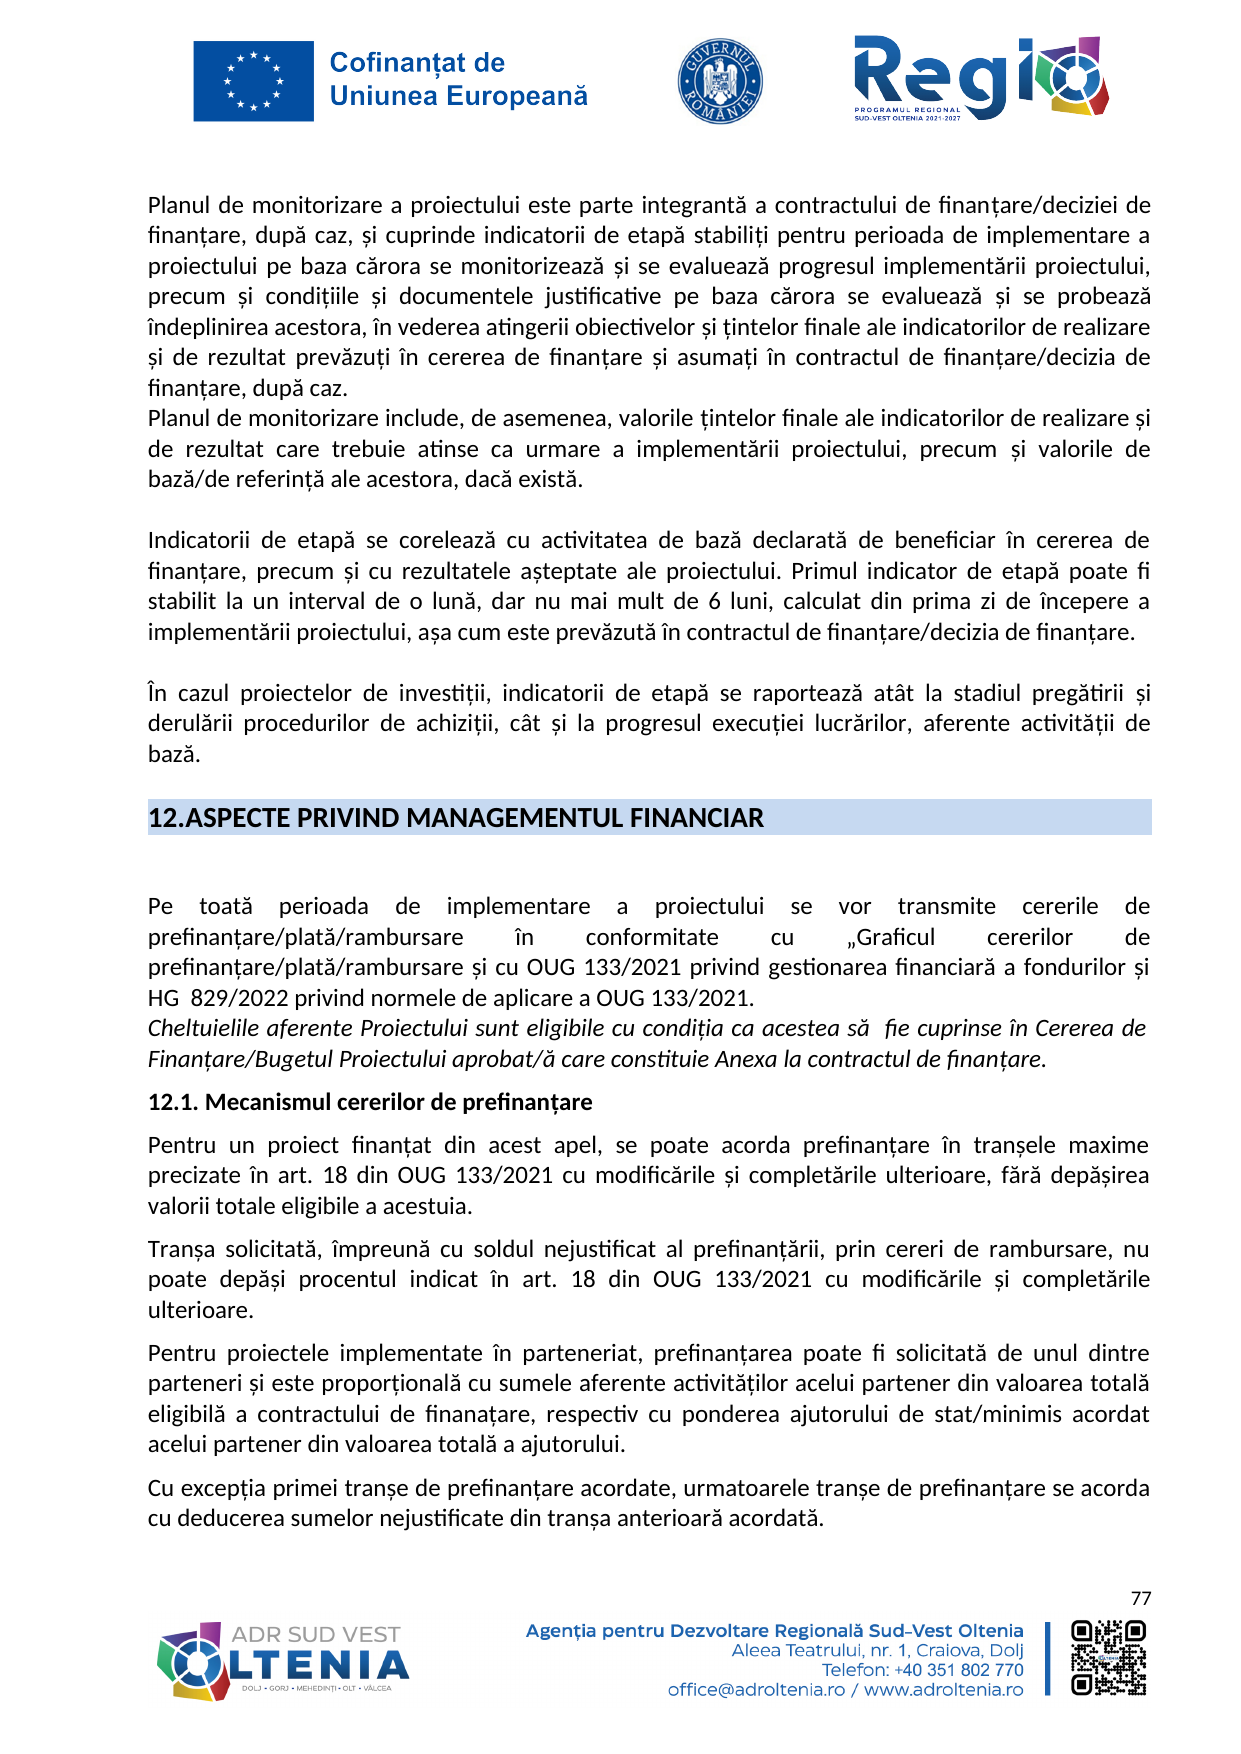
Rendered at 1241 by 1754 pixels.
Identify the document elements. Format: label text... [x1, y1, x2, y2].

text Pentru un proiect finanțat din acest apel, se poate acorda prefinanțare în tranșele maxime precizate în art. 18 din OUG 133/2021 cu modificările și completările ulterioare, fără depășirea valorii totale eligibile a acestuia. [148, 1129, 1152, 1221]
text Planul de monitorizare include, de asemenea, valorile ţintelor finale ale indicatorilor de realizare și de rezultat care trebuie atinse ca urmare a implementării proiectului, precum şi valorile de bază/de referinţă ale acestora, dacă există. [148, 402, 1152, 494]
text Cheltuielile aferente Proiectului sunt eligibile cu condiţia ca acestea să fie cuprinse în Cererea de Finanțare/Bugetul Proiectului aprobat/ă care constituie Anexa la contractul de finanțare. [148, 1012, 1152, 1073]
picture [147, 1611, 1151, 1708]
text Tranșa solicitată, împreună cu soldul nejustificat al prefinanțării, prin cereri de rambursare, nu poate depăși procentul indicat în art. 18 din OUG 133/2021 cu modificările și completările ulterioare. [148, 1233, 1152, 1324]
picture [674, 36, 768, 126]
list ASPECTE PRIVIND MANAGEMENTUL FINANCIAR [148, 799, 1152, 835]
text Pe toată perioada de implementare a proiectului se vor transmite cererile de prefinanțare/plată/rambursare în conformitate cu „Graficul cererilor de prefinanțare/plată/rambursare și cu OUG 133/2021 privind gestionarea financiară a fondurilor și HG 829/2022 privind normele de aplicare a OUG 133/2021. [148, 890, 1152, 1012]
text Cu excepția primei tranșe de prefinanțare acordate, urmatoarele tranșe de prefinanțare se acorda cu deducerea sumelor nejustificate din tranșa anterioară acordată. [148, 1472, 1152, 1533]
text Indicatorii de etapă se corelează cu activitatea de bază declarată de beneficiar în cererea de finanţare, precum şi cu rezultatele aşteptate ale proiectului. Primul indicator de etapă poate fi stabilit la un interval de o lună, dar nu mai mult de 6 luni, calculat din prima zi de începere a implementării proiectului, aşa cum este prevăzută în contractul de finanţare/decizia de finanţare. [148, 524, 1152, 647]
picture [188, 36, 590, 125]
text Pentru proiectele implementate în parteneriat, prefinanțarea poate fi solicitată de unul dintre parteneri și este proporțională cu sumele aferente activităților acelui partener din valoarea totală eligibilă a contractului de finanațare, respectiv cu ponderea ajutorului de stat/minimis acordat acelui partener din valoarea totală a ajutorului. [148, 1337, 1152, 1459]
text Planul de monitorizare a proiectului este parte integrantă a contractului de finanţare/deciziei de finanţare, după caz, şi cuprinde indicatorii de etapă stabiliţi pentru perioada de implementare a proiectului pe baza cărora se monitorizează şi se evaluează progresul implementării proiectului, precum şi condiţiile şi documentele justificative pe baza cărora se evaluează şi se probează îndeplinirea acestora, în vederea atingerii obiectivelor şi ţintelor finale ale indicatorilor de realizare şi de rezultat prevăzuţi în cererea de finanţare şi asumaţi în contractul de finanţare/decizia de finanţare, după caz. [148, 189, 1152, 402]
text În cazul proiectelor de investiţii, indicatorii de etapă se raportează atât la stadiul pregătirii şi derulării procedurilor de achiziţii, cât şi la progresul execuţiei lucrărilor, aferente activităţii de bază. [148, 677, 1152, 769]
picture [852, 34, 1111, 124]
text 12.1. Mecanismul cererilor de prefinanțare [148, 1086, 1152, 1116]
